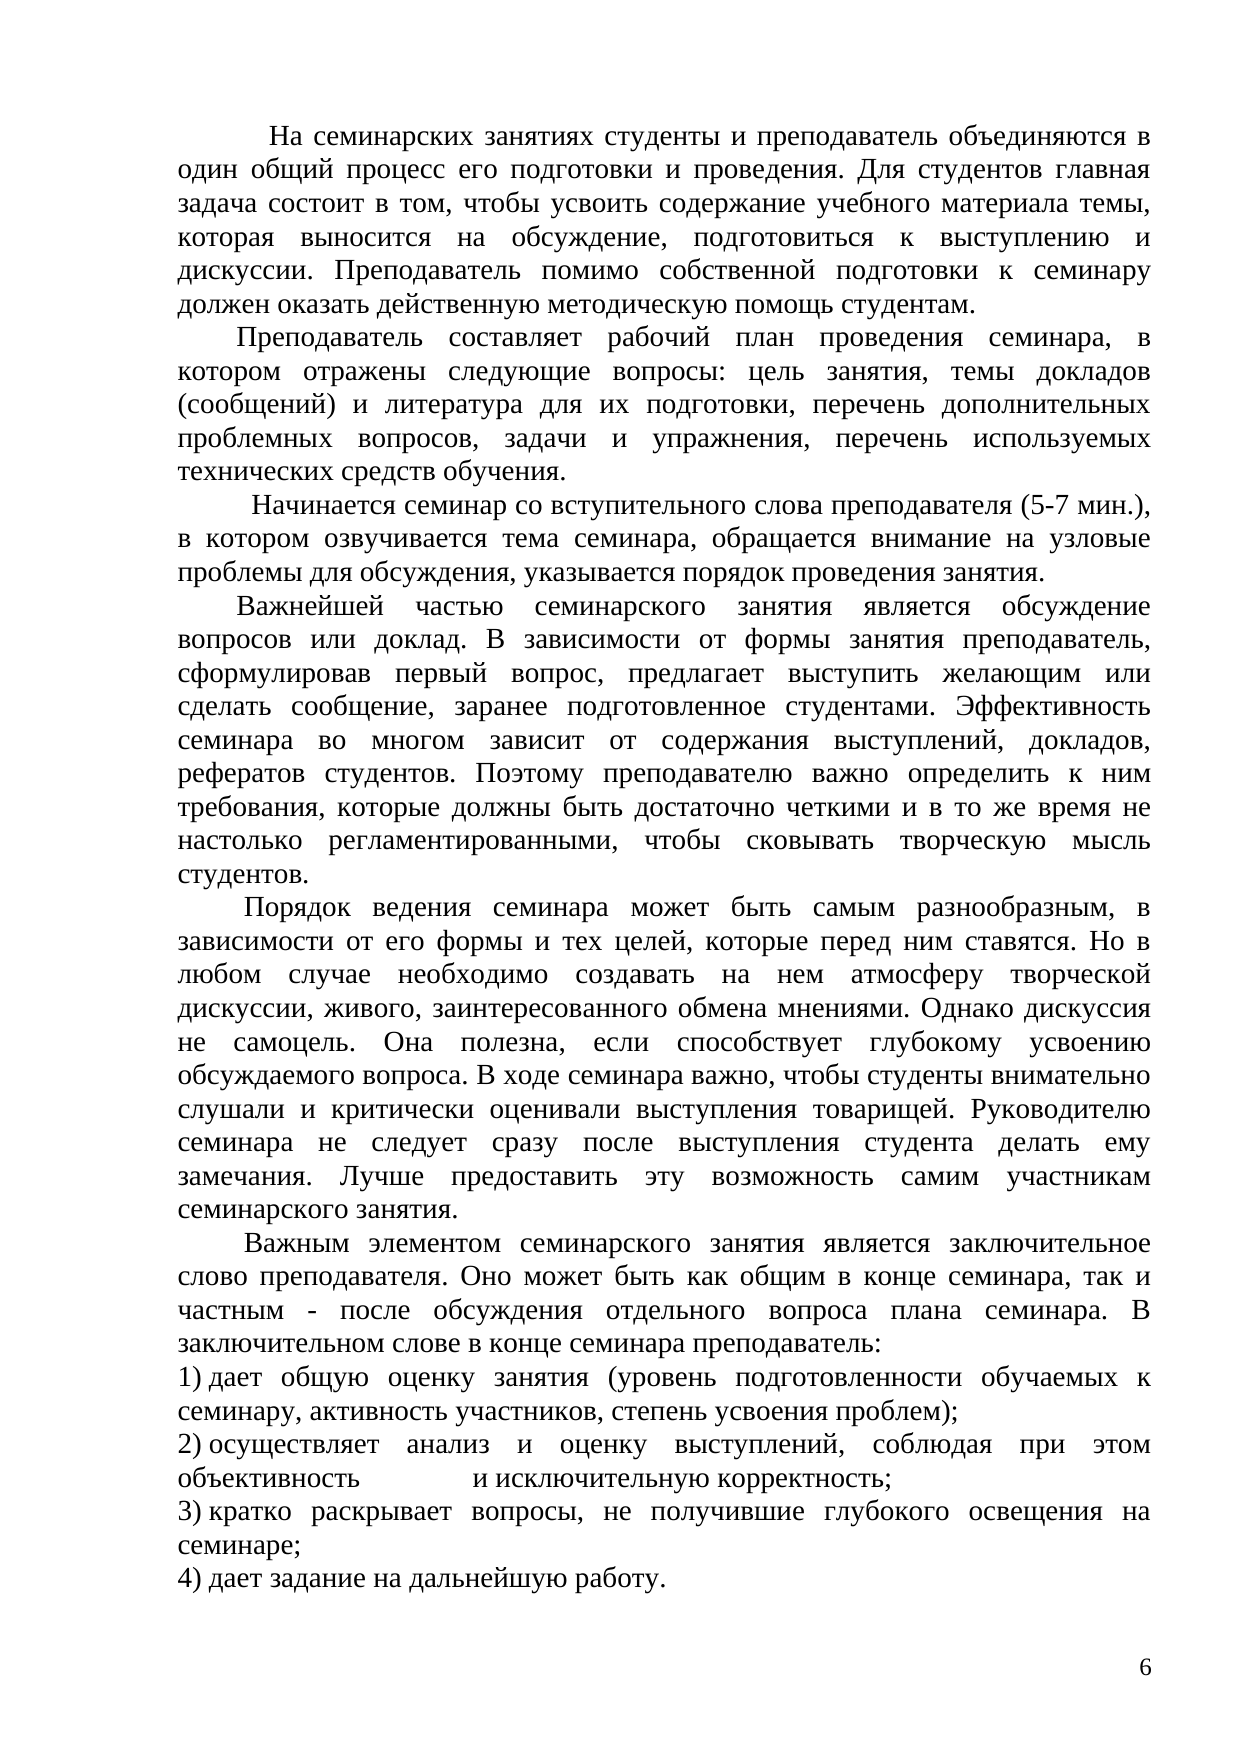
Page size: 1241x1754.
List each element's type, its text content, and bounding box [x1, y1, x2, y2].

text Порядок ведения семинара может быть самым разнообразным, в зависимости от его формы и тех целей, которые перед ним ставятся. Но в любом случае необходимо создавать на нем атмосферу творческой дискуссии, живого, заинтересованного обмена мнениями. Однако дискуссия не самоцель. Она полезна, если способствует глубокому усвоению обсуждаемого вопроса. В ходе семинара важно, чтобы студенты внимательно слушали и критически оценивали выступления товарищей. Руководителю семинара не следует сразу после выступления студента делать ему замечания. Лучше предоставить эту возможность самим участникам семинарского занятия. [177, 889, 1152, 1225]
text 2) осуществляет анализ и оценку выступлений, соблюдая при этом объективность и исключительную корректность; [177, 1426, 1152, 1493]
text Важнейшей частью семинарского занятия является обсуждение вопросов или доклад. В зависимости от формы занятия преподаватель, сформулировав первый вопрос, предлагает выступить желающим или сделать сообщение, заранее подготовленное студентами. Эффективность семинара во многом зависит от содержания выступлений, докладов, рефератов студентов. Поэтому преподавателю важно определить к ним требования, которые должны быть достаточно четкими и в то же время не настолько регламентированными, чтобы сковывать творческую мысль студентов. [177, 588, 1152, 889]
text Важным элементом семинарского занятия является заключительное слово преподавателя. Оно может быть как общим в конце семинара, так и частным - после обсуждения отдельного вопроса плана семинара. В заключительном слове в конце семинара преподаватель: [177, 1225, 1152, 1359]
text На семинарских занятиях студенты и преподаватель объединяются в один общий процесс его подготовки и проведения. Для студентов главная задача состоит в том, чтобы усвоить содержание учебного материала темы, которая выносится на обсуждение, подготовиться к выступлению и дискуссии. Преподаватель помимо собственной подготовки к семинару должен оказать действенную методическую помощь студентам. [177, 118, 1152, 319]
text Начинается семинар со вступительного слова преподавателя (5-7 мин.), в котором озвучивается тема семинара, обращается внимание на узловые проблемы для обсуждения, указывается порядок проведения занятия. [177, 487, 1152, 588]
text Преподаватель составляет рабочий план проведения семинара, в котором отражены следующие вопросы: цель занятия, темы докладов (сообщений) и литература для их подготовки, перечень дополнительных проблемных вопросов, задачи и упражнения, перечень используемых технических средств обучения. [177, 319, 1152, 487]
text 3) кратко раскрывает вопросы, не получившие глубокого освещения на семинаре; [177, 1493, 1152, 1560]
text 4) дает задание на дальнейшую работу. [177, 1560, 1152, 1594]
text 1) дает общую оценку занятия (уровень подготовленности обучаемых к семинару, активность участников, степень усвоения проблем); [177, 1359, 1152, 1426]
